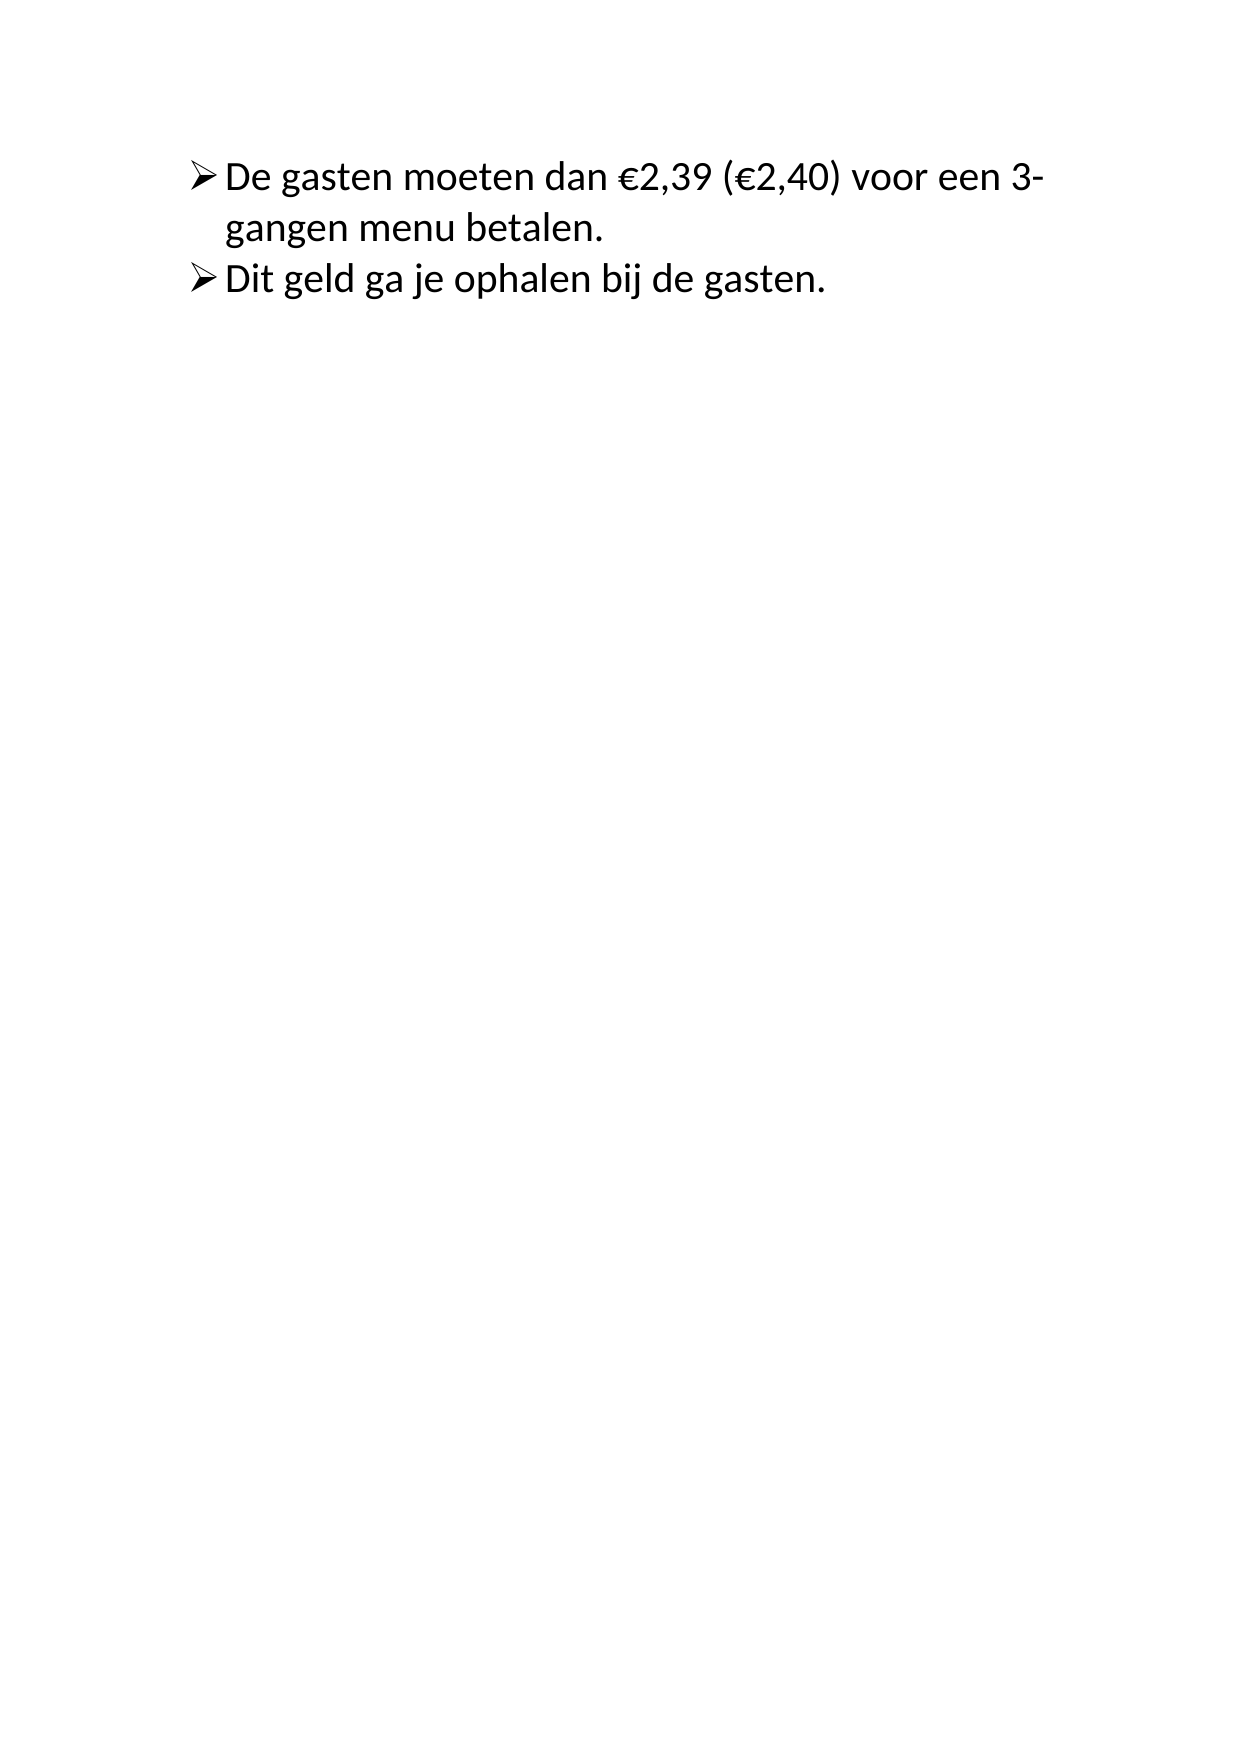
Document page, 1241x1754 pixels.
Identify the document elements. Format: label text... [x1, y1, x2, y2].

list Dit geld ga je ophalen bij de gasten. [187, 252, 1090, 302]
list De gasten moeten dan €2,39 (€2,40) voor een 3-gangen menu betalen. [187, 150, 1090, 252]
